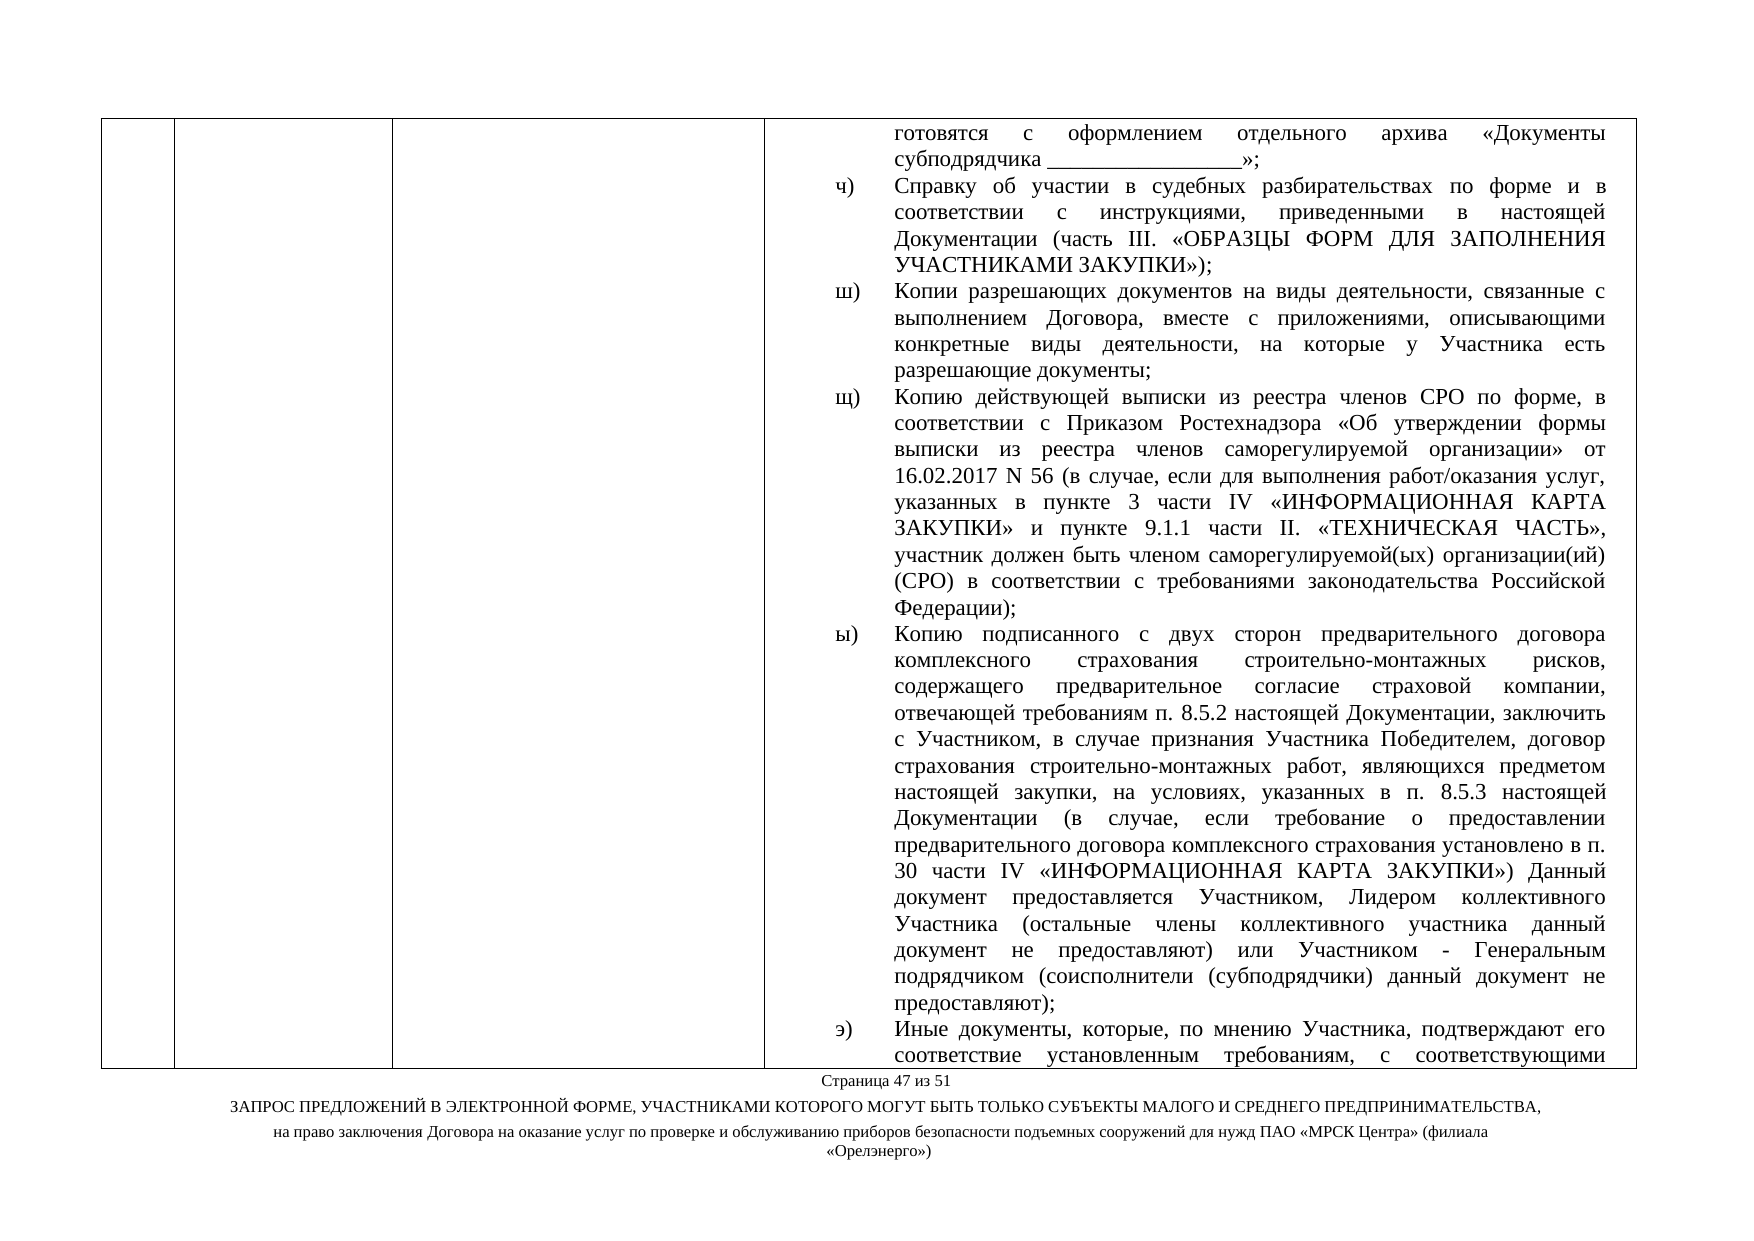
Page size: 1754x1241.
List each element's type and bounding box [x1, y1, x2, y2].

table_cell [102, 119, 174, 1068]
table_cell [393, 119, 764, 1068]
table_cell [175, 119, 392, 1068]
table_cell [765, 119, 1636, 1068]
